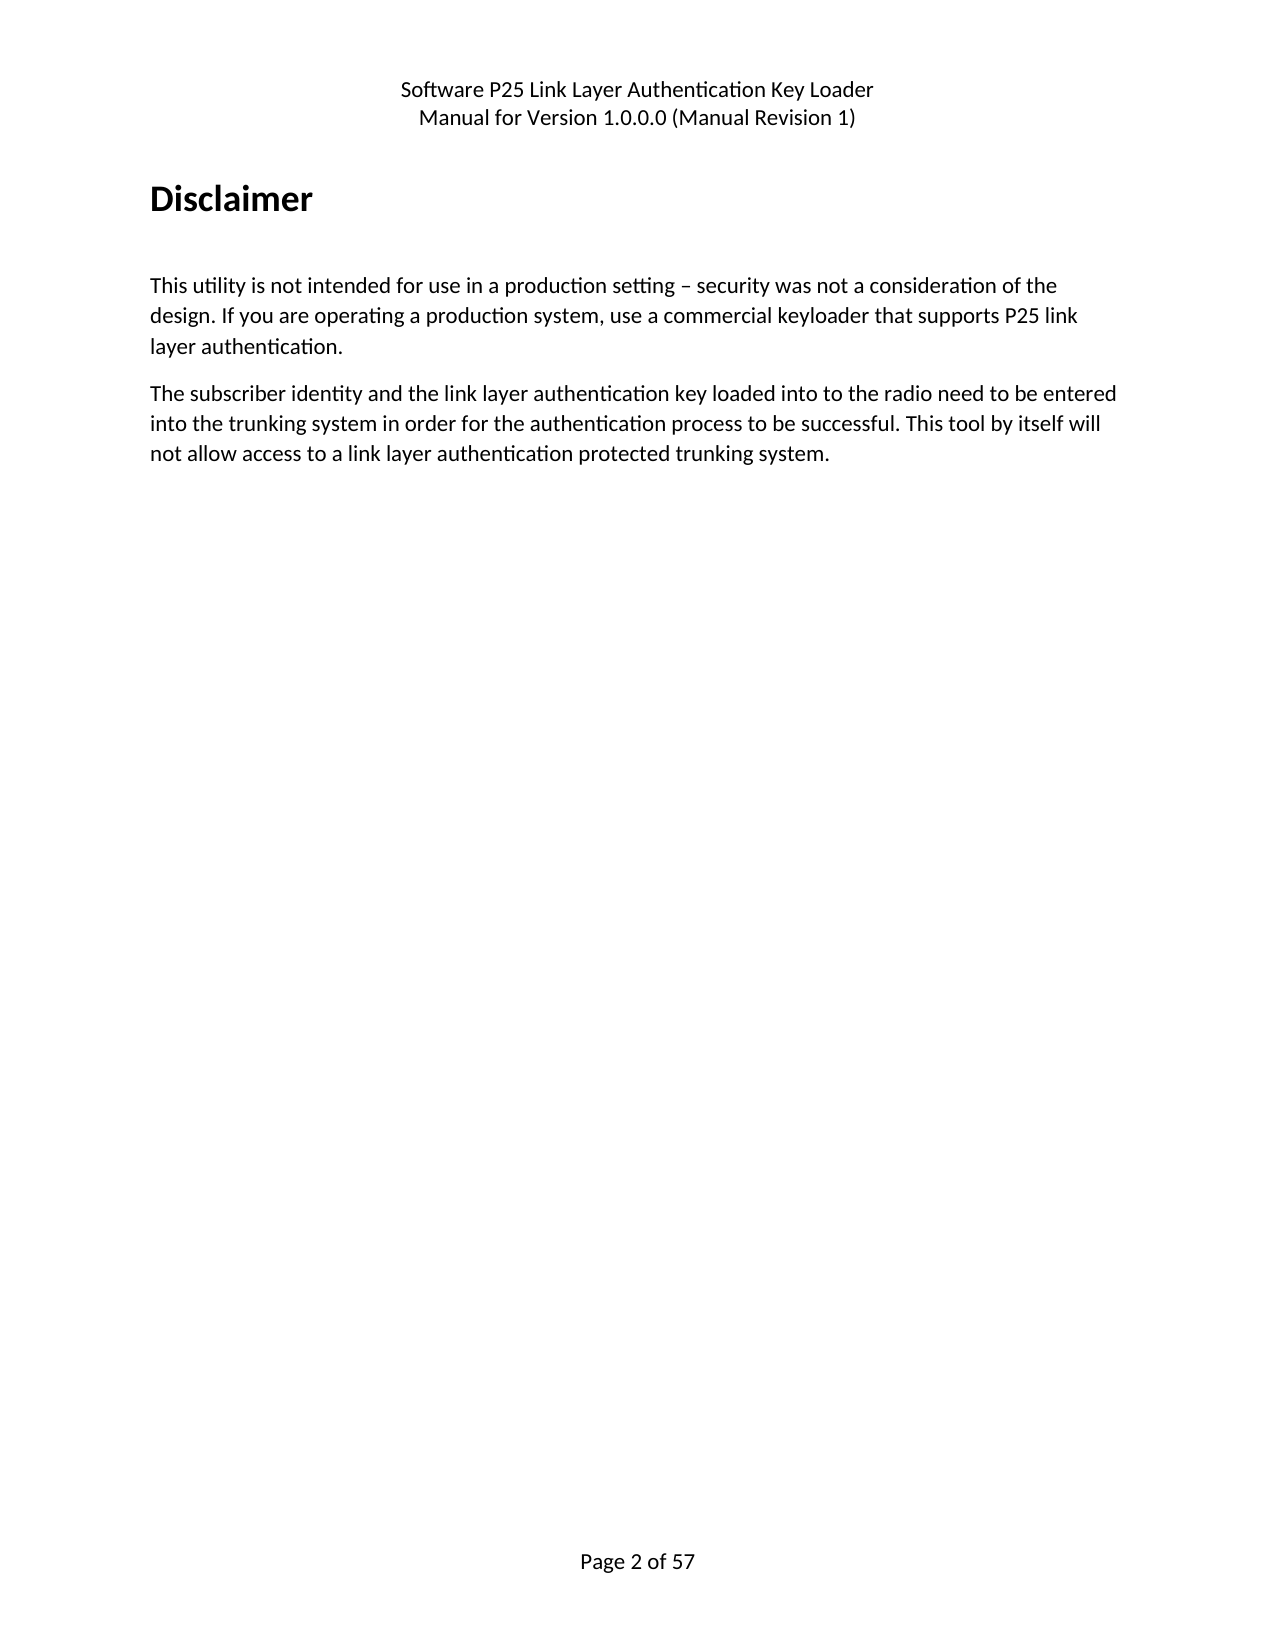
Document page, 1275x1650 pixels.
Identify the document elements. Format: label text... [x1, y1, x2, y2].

subtitle Disclaimer [150, 175, 1125, 221]
text This utility is not intended for use in a production setting – security was not a consideration of the design. If you are operating a production system, use a commercial keyloader that supports P25 link layer authentication. [150, 271, 1125, 360]
text The subscriber identity and the link layer authentication key loaded into to the radio need to be entered into the trunking system in order for the authentication process to be successful. This tool by itself will not allow access to a link layer authentication protected trunking system. [150, 379, 1125, 467]
